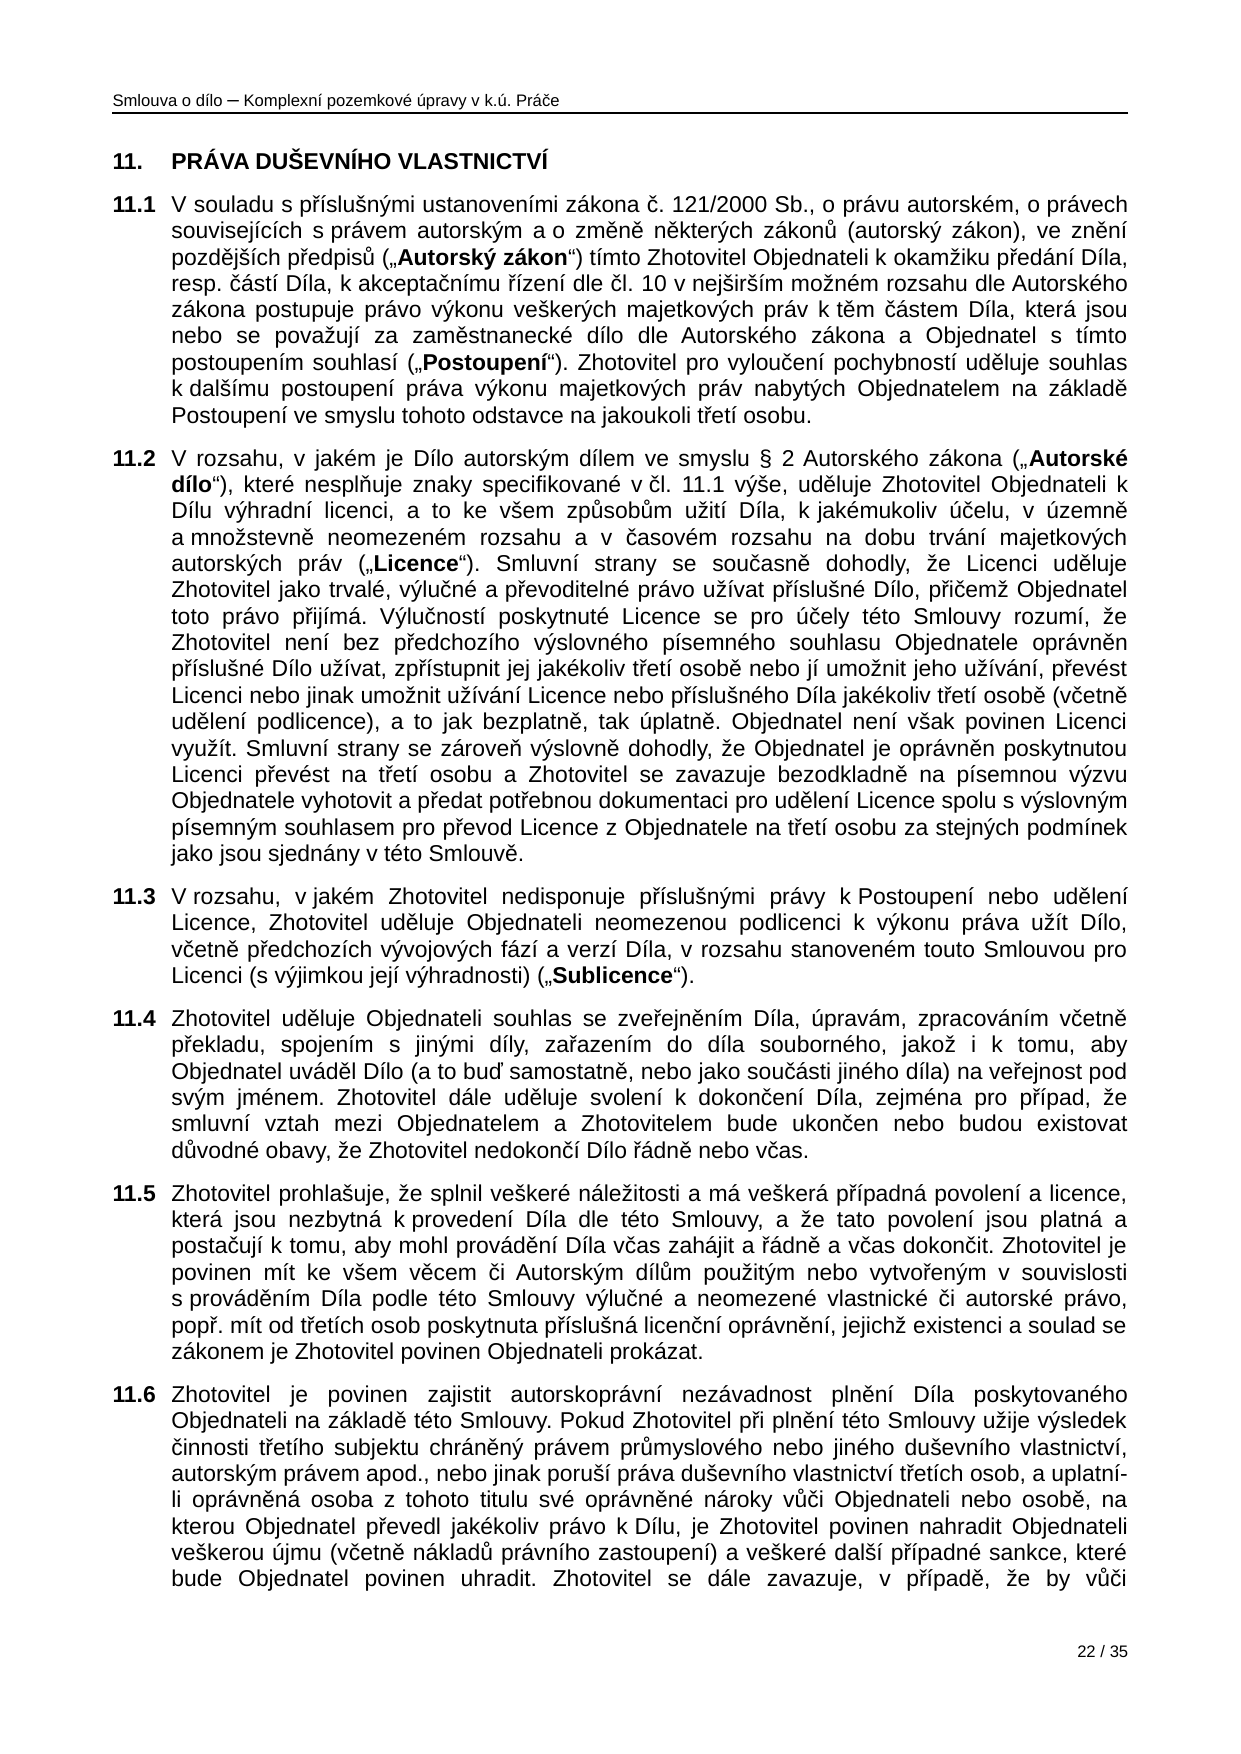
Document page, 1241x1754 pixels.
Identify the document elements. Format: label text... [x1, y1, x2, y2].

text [112, 1381, 1128, 1592]
text Zhotovitel uděluje Objednateli souhlas se zveřejněním Díla, úpravám, zpracováním včetně překladu, spojením s jinými díly, zařazením do díla souborného, jakož i k tomu, aby Objednatel uváděl Dílo (a to buď samostatně, nebo jako součásti jiného díla) na veřejnost pod svým jménem. Zhotovitel dále uděluje svolení k dokončení Díla, zejména pro případ, že smluvní vztah mezi Objednatelem a Zhotovitelem bude ukončen nebo budou existovat důvodné obavy, že Zhotovitel nedokončí Dílo řádně nebo včas. [112, 1005, 1128, 1163]
text V rozsahu, v jakém je Dílo autorským dílem ve smyslu § 2 Autorského zákona („Autorské dílo“), které nesplňuje znaky specifikované v čl. 11.1 výše, uděluje Zhotovitel Objednateli k Dílu výhradní licenci, a to ke všem způsobům užití Díla, k jakémukoliv účelu, v územně a množstevně neomezeném rozsahu a v časovém rozsahu na dobu trvání majetkových autorských práv („Licence“). Smluvní strany se současně dohodly, že Licenci uděluje Zhotovitel jako trvalé, výlučné a převoditelné právo užívat příslušné Dílo, přičemž Objednatel toto právo přijímá. Výlučností poskytnuté Licence se pro účely této Smlouvy rozumí, že Zhotovitel není bez předchozího výslovného písemného souhlasu Objednatele oprávněn příslušné Dílo užívat, zpřístupnit jej jakékoliv třetí osobě nebo jí umožnit jeho užívání, převést Licenci nebo jinak umožnit užívání Licence nebo příslušného Díla jakékoliv třetí osobě (včetně udělení podlicence), a to jak bezplatně, tak úplatně. Objednatel není však povinen Licenci využít. Smluvní strany se zároveň výslovně dohodly, že Objednatel je oprávněn poskytnutou Licenci převést na třetí osobu a Zhotovitel se zavazuje bezodkladně na písemnou výzvu Objednatele vyhotovit a předat potřebnou dokumentaci pro udělení Licence spolu s výslovným písemným souhlasem pro převod Licence z Objednatele na třetí osobu za stejných podmínek jako jsou sjednány v této Smlouvě. [112, 444, 1128, 866]
text Práva duševního vlastnictví [112, 148, 1128, 174]
text V rozsahu, v jakém Zhotovitel nedisponuje příslušnými právy k Postoupení nebo udělení Licence, Zhotovitel uděluje Objednateli neomezenou podlicenci k výkonu práva užít Dílo, včetně předchozích vývojových fází a verzí Díla, v rozsahu stanoveném touto Smlouvou pro Licenci (s výjimkou její výhradnosti) („Sublicence“). [112, 883, 1128, 988]
text V souladu s příslušnými ustanoveními zákona č. 121/2000 Sb., o právu autorském, o právech souvisejících s právem autorským a o změně některých zákonů (autorský zákon), ve znění pozdějších předpisů („Autorský zákon“) tímto Zhotovitel Objednateli k okamžiku předání Díla, resp. částí Díla, k akceptačnímu řízení dle čl. 10 v nejširším možném rozsahu dle Autorského zákona postupuje právo výkonu veškerých majetkových práv k těm částem Díla, která jsou nebo se považují za zaměstnanecké dílo dle Autorského zákona a Objednatel s tímto postoupením souhlasí („Postoupení“). Zhotovitel pro vyloučení pochybností uděluje souhlas k dalšímu postoupení práva výkonu majetkových práv nabytých Objednatelem na základě Postoupení ve smyslu tohoto odstavce na jakoukoli třetí osobu. [112, 191, 1128, 428]
text Zhotovitel prohlašuje, že splnil veškeré náležitosti a má veškerá případná povolení a licence, která jsou nezbytná k provedení Díla dle této Smlouvy, a že tato povolení jsou platná a postačují k tomu, aby mohl provádění Díla včas zahájit a řádně a včas dokončit. Zhotovitel je povinen mít ke všem věcem či Autorským dílům použitým nebo vytvořeným v souvislosti s prováděním Díla podle této Smlouvy výlučné a neomezené vlastnické či autorské právo, popř. mít od třetích osob poskytnuta příslušná licenční oprávnění, jejichž existenci a soulad se zákonem je Zhotovitel povinen Objednateli prokázat. [112, 1180, 1128, 1364]
